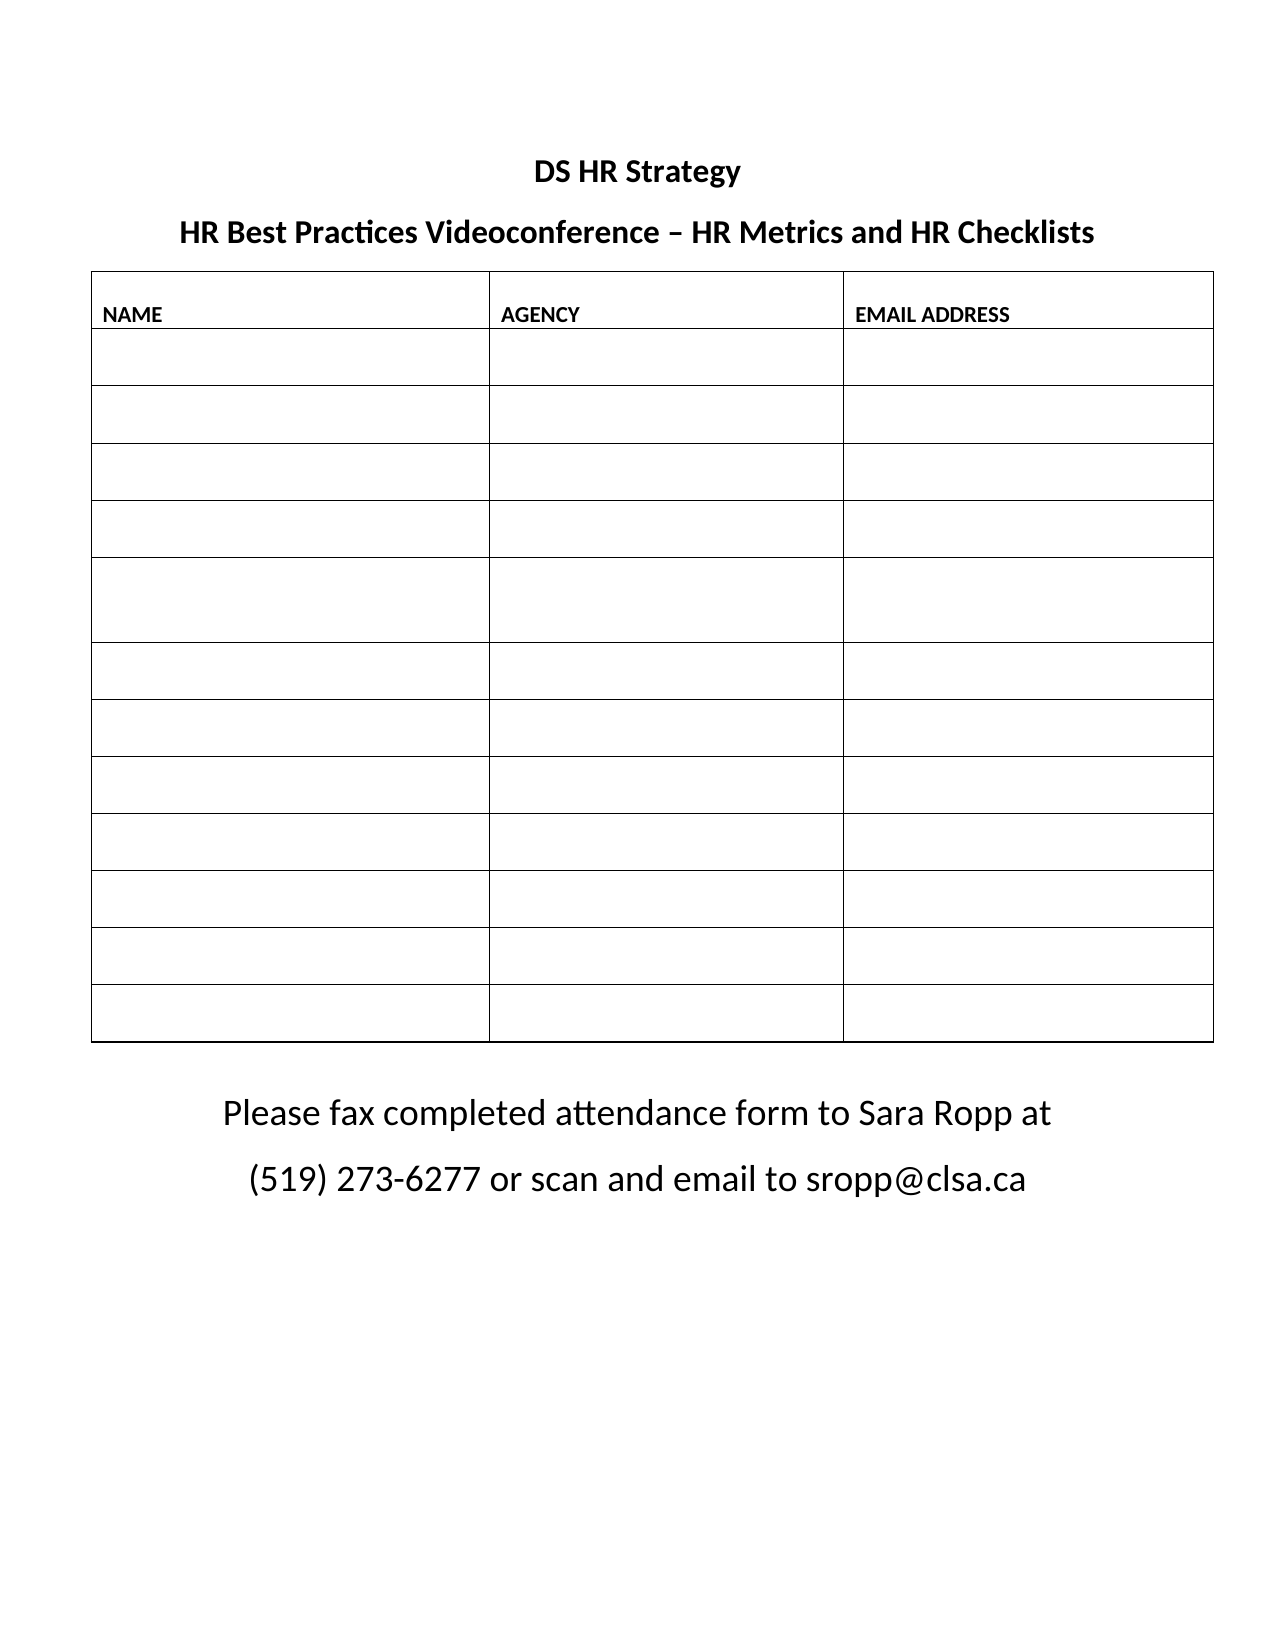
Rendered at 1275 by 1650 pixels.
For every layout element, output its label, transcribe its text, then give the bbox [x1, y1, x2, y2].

table_header AGENCY [490, 272, 843, 328]
table_cell [92, 444, 489, 499]
table_header EMAIL ADDRESS [844, 272, 1213, 328]
table_cell [92, 386, 489, 442]
table_cell [490, 985, 843, 1041]
table_cell [844, 700, 1213, 756]
table_cell [490, 928, 843, 984]
text DS HR Strategy [150, 150, 1125, 191]
table_cell [92, 329, 489, 385]
table_cell [844, 329, 1213, 385]
table_cell [92, 871, 489, 927]
table_cell [844, 928, 1213, 984]
text Please fax completed attendance form to Sara Ropp at [150, 1089, 1125, 1135]
table_cell [490, 329, 843, 385]
table_cell [92, 700, 489, 756]
table_cell [92, 757, 489, 813]
table_cell [490, 757, 843, 813]
table_cell [92, 558, 489, 642]
table_cell [490, 643, 843, 699]
table_cell [490, 871, 843, 927]
table_cell [92, 985, 489, 1041]
table_cell [844, 643, 1213, 699]
table_cell [844, 444, 1213, 499]
table_header NAME [92, 272, 489, 328]
table_cell [92, 814, 489, 870]
table_cell [844, 558, 1213, 642]
table_cell [92, 501, 489, 557]
table_cell [490, 386, 843, 442]
text HR Best Practices Videoconference – HR Metrics and HR Checklists [150, 211, 1125, 251]
table_cell [844, 871, 1213, 927]
table_cell [844, 814, 1213, 870]
text (519) 273-6277 or scan and email to sropp@clsa.ca [150, 1155, 1125, 1201]
table_cell [490, 501, 843, 557]
table_cell [490, 700, 843, 756]
table_cell [92, 928, 489, 984]
table_cell [844, 501, 1213, 557]
table_cell [490, 444, 843, 499]
table_cell [92, 643, 489, 699]
table_cell [844, 757, 1213, 813]
table_cell [490, 558, 843, 642]
table_cell [490, 814, 843, 870]
table_cell [844, 985, 1213, 1041]
table_cell [844, 386, 1213, 442]
